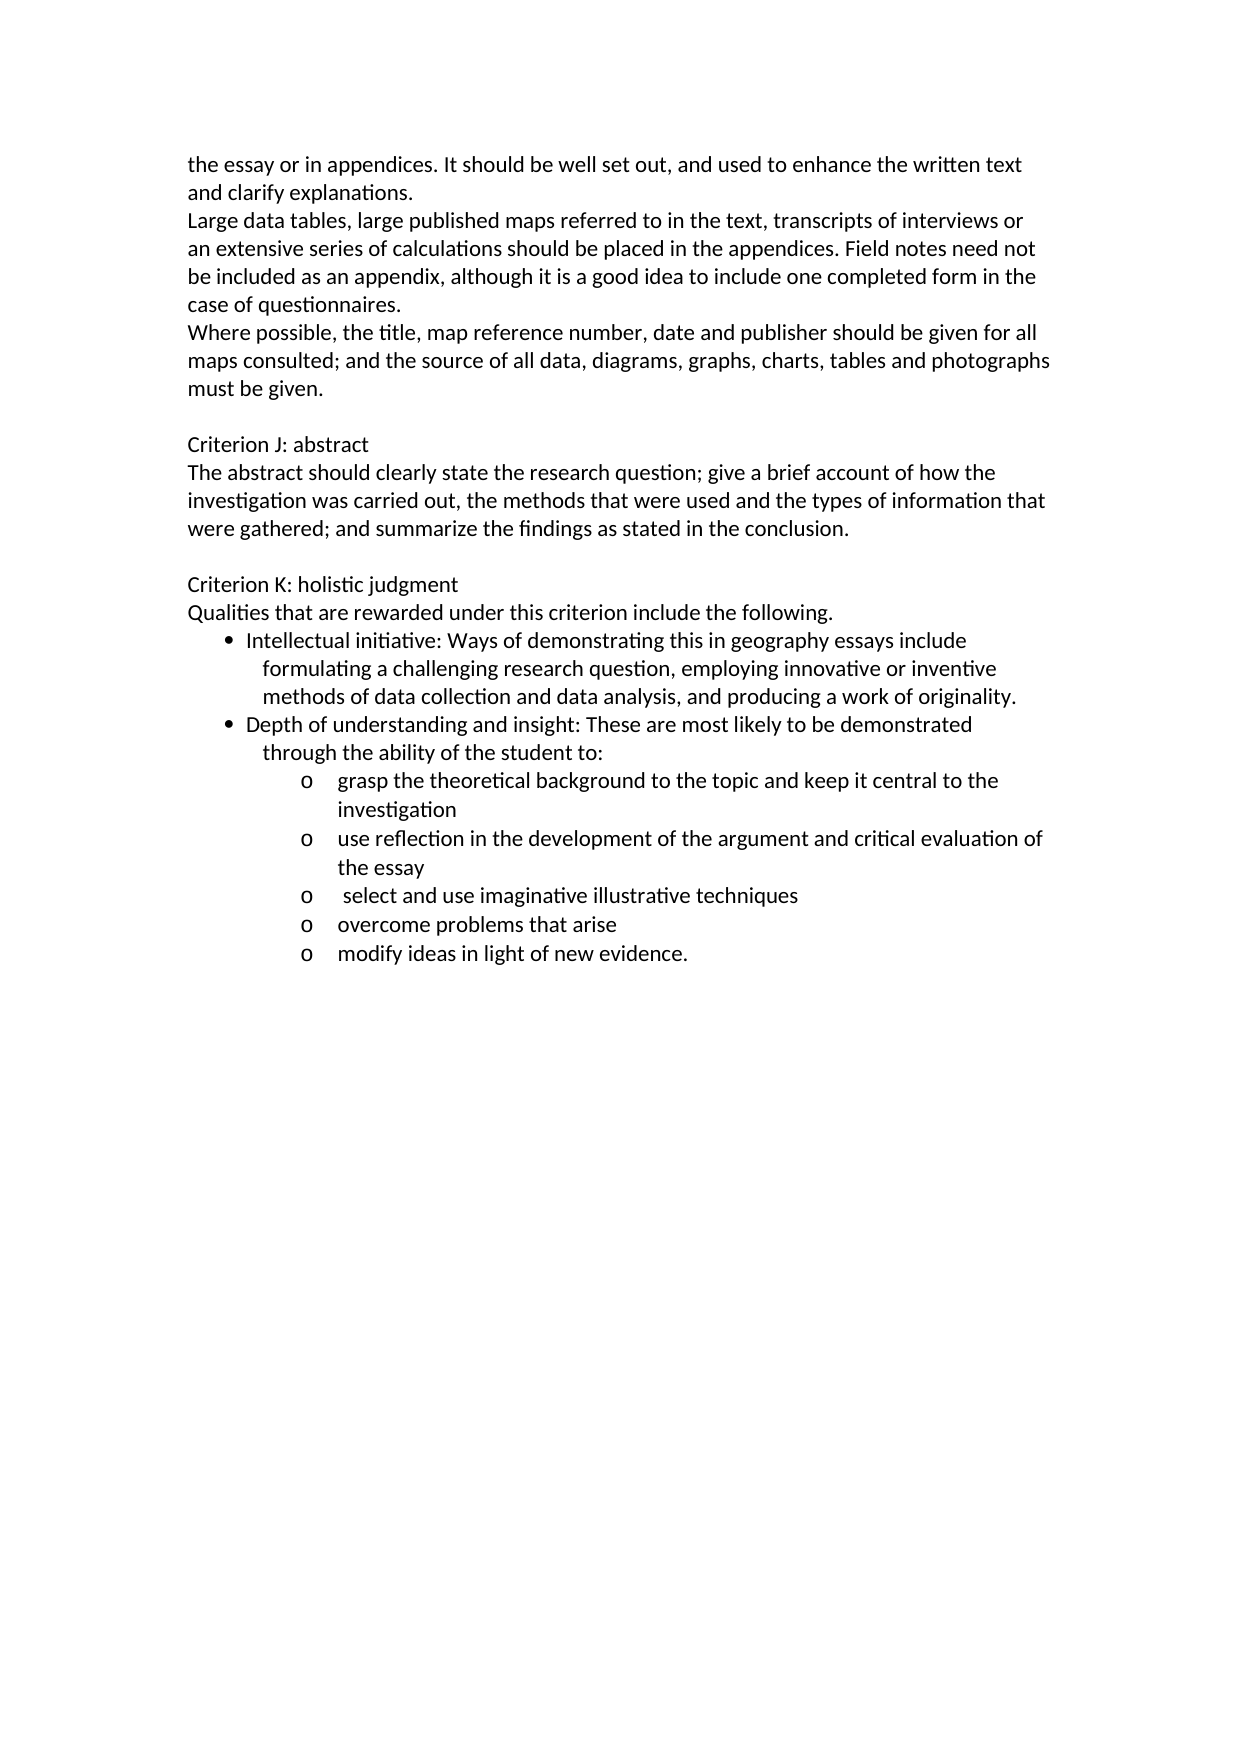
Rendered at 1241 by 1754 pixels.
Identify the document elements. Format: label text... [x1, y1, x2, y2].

list grasp the theoretical background to the topic and keep it central to the investigation [300, 766, 1053, 824]
text Criterion J: abstract [187, 430, 1053, 458]
text The abstract should clearly state the research question; give a brief account of how the investigation was carried out, the methods that were used and the types of information that were gathered; and summarize the findings as stated in the conclusion. [187, 458, 1053, 542]
text Where possible, the title, map reference number, date and publisher should be given for all maps consulted; and the source of all data, diagrams, graphs, charts, tables and photographs must be given. [187, 318, 1053, 402]
text Large data tables, large published maps referred to in the text, transcripts of interviews or an extensive series of calculations should be placed in the appendices. Field notes need not be included as an appendix, although it is a good idea to include one completed form in the case of questionnaires. [187, 206, 1053, 318]
list modify ideas in light of new evidence. [300, 939, 1053, 968]
text Qualities that are rewarded under this criterion include the following. [187, 598, 1053, 626]
list Intellectual initiative: Ways of demonstrating this in geography essays include formulating a challenging research question, employing innovative or inventive methods of data collection and data analysis, and producing a work of originality. [225, 626, 1053, 710]
text Criterion K: holistic judgment [187, 570, 1053, 598]
list select and use imaginative illustrative techniques [300, 881, 1053, 910]
list use reflection in the development of the argument and critical evaluation of the essay [300, 824, 1053, 881]
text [187, 150, 1053, 206]
list overcome problems that arise [300, 910, 1053, 939]
list Depth of understanding and insight: These are most likely to be demonstrated through the ability of the student to: [225, 710, 1053, 766]
